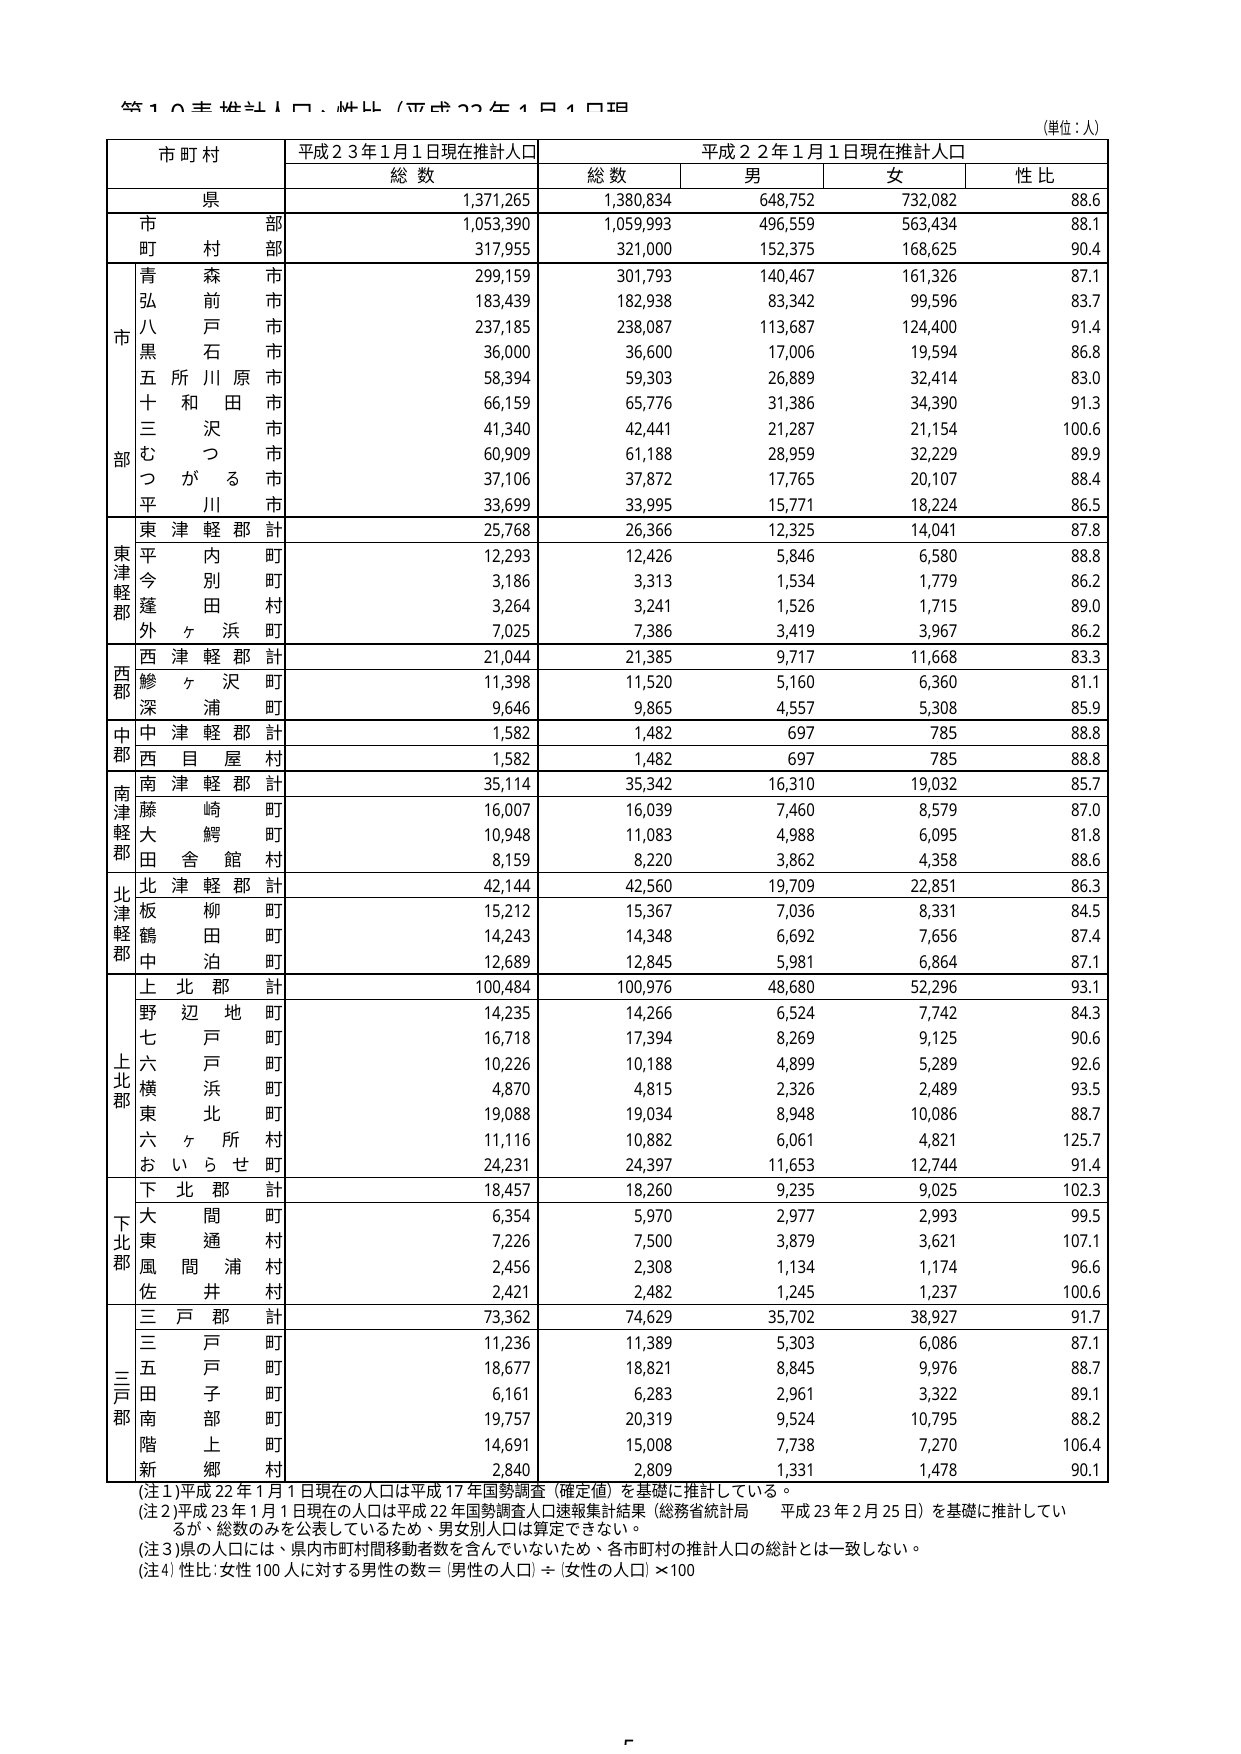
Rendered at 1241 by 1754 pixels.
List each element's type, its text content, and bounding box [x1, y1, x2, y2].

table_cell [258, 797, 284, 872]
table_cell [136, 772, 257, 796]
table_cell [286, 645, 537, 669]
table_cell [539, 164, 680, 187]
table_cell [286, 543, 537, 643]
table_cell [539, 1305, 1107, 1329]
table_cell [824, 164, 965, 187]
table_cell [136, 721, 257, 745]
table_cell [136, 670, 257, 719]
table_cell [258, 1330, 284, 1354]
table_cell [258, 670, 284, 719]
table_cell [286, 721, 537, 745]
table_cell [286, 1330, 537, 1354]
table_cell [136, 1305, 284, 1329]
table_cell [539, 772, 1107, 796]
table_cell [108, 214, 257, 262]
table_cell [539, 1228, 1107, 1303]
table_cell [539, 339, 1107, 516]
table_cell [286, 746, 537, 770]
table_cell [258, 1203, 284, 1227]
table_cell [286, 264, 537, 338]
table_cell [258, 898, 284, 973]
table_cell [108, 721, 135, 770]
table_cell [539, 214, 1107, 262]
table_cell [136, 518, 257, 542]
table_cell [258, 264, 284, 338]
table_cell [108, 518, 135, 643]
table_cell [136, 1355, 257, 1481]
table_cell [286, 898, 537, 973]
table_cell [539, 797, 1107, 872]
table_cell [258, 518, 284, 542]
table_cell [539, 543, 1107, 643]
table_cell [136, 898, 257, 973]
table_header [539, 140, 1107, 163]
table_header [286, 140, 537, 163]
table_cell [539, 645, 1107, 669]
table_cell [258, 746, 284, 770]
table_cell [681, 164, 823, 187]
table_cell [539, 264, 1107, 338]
text (注２)平成23年1月1日現在の人口は平成22年国勢調査人口速報集計結果（総務省統計局 平成23年2月25日）を基礎に推計しているが、総数のみを公表しているため、男女別人口は算定できない。 [138, 1501, 1080, 1541]
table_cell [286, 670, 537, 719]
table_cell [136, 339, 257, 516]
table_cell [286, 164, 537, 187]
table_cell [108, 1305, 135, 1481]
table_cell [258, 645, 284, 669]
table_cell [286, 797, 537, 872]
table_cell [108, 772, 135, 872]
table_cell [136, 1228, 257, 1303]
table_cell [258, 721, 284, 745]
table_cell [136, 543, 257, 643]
text (注３)県の人口には、県内市町村間移動者数を含んでいないため、各市町村の推計人口の総計とは一致しない。 [138, 1541, 1192, 1559]
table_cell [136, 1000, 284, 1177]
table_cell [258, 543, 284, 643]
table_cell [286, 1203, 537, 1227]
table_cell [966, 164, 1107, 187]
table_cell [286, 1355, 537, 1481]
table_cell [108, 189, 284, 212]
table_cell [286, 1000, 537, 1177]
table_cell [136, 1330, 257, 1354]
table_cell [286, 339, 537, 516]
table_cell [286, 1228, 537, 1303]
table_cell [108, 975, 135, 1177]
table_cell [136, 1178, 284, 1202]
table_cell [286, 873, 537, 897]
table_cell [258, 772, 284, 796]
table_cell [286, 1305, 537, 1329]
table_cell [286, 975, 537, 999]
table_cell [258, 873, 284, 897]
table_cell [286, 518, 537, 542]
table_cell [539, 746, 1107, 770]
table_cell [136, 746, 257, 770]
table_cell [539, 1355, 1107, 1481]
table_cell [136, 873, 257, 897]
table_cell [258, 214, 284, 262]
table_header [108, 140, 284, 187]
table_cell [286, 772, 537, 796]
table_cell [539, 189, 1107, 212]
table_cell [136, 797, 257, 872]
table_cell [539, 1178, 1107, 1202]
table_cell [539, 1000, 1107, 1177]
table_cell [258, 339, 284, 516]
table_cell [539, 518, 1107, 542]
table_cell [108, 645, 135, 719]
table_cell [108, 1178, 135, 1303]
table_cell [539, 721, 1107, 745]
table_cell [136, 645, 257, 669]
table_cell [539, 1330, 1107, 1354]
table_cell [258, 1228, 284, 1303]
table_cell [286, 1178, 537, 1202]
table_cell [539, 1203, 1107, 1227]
text (注４）性比：女性100人に対する男性の数＝（男性の人口）÷（女性の人口）×100 [138, 1559, 1192, 1580]
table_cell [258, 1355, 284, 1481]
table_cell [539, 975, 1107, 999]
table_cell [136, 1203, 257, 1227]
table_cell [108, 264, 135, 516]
text (注１)平成22年1月1日現在の人口は平成17年国勢調査（確定値）を基礎に推計している。 [138, 1483, 1192, 1501]
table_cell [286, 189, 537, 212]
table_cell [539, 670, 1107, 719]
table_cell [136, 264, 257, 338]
text （単位：人） [64, 117, 1106, 139]
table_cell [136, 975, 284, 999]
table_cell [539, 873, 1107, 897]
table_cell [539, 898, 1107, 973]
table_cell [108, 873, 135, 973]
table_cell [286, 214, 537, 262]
